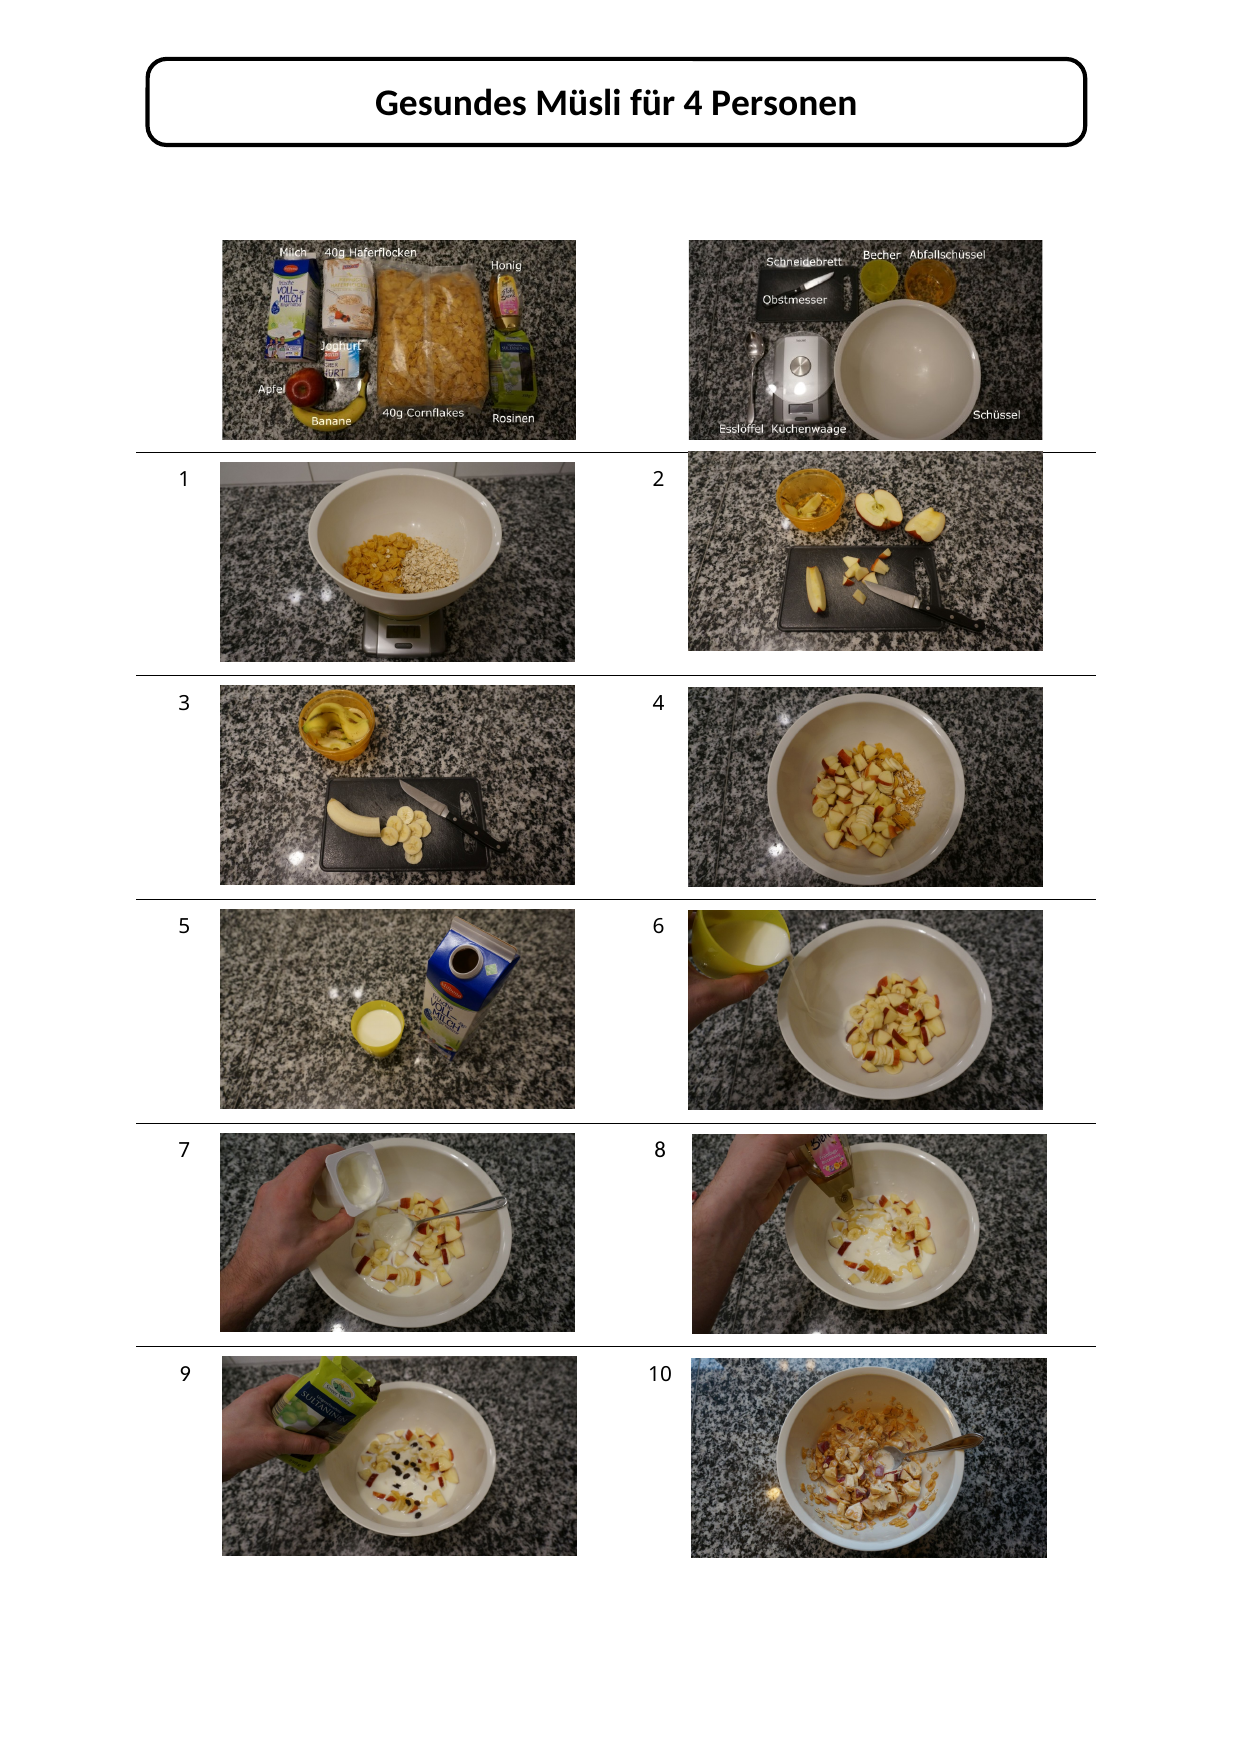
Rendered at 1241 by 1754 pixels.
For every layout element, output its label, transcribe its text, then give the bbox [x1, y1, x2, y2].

table_cell 8 [616, 1124, 1096, 1346]
table_cell 5 [136, 900, 616, 1122]
table_header [136, 228, 616, 452]
picture [692, 1134, 1047, 1334]
picture [688, 451, 1043, 651]
picture [222, 240, 576, 440]
picture [220, 685, 575, 885]
table_cell 1 [136, 453, 616, 675]
table_header [616, 228, 1096, 452]
picture [688, 240, 1043, 440]
picture [220, 462, 575, 662]
picture [220, 909, 575, 1109]
table_cell 7 [136, 1124, 616, 1346]
picture [691, 1358, 1047, 1558]
table_cell 2 [616, 453, 1096, 675]
table_cell 10 [616, 1347, 1096, 1569]
table_cell 3 [136, 676, 616, 899]
picture [688, 910, 1043, 1110]
picture [688, 687, 1043, 887]
picture [220, 1133, 575, 1332]
table_cell 9 [136, 1347, 616, 1569]
table_cell 4 [616, 676, 1096, 899]
table_cell 6 [616, 900, 1096, 1122]
picture [222, 1356, 577, 1556]
